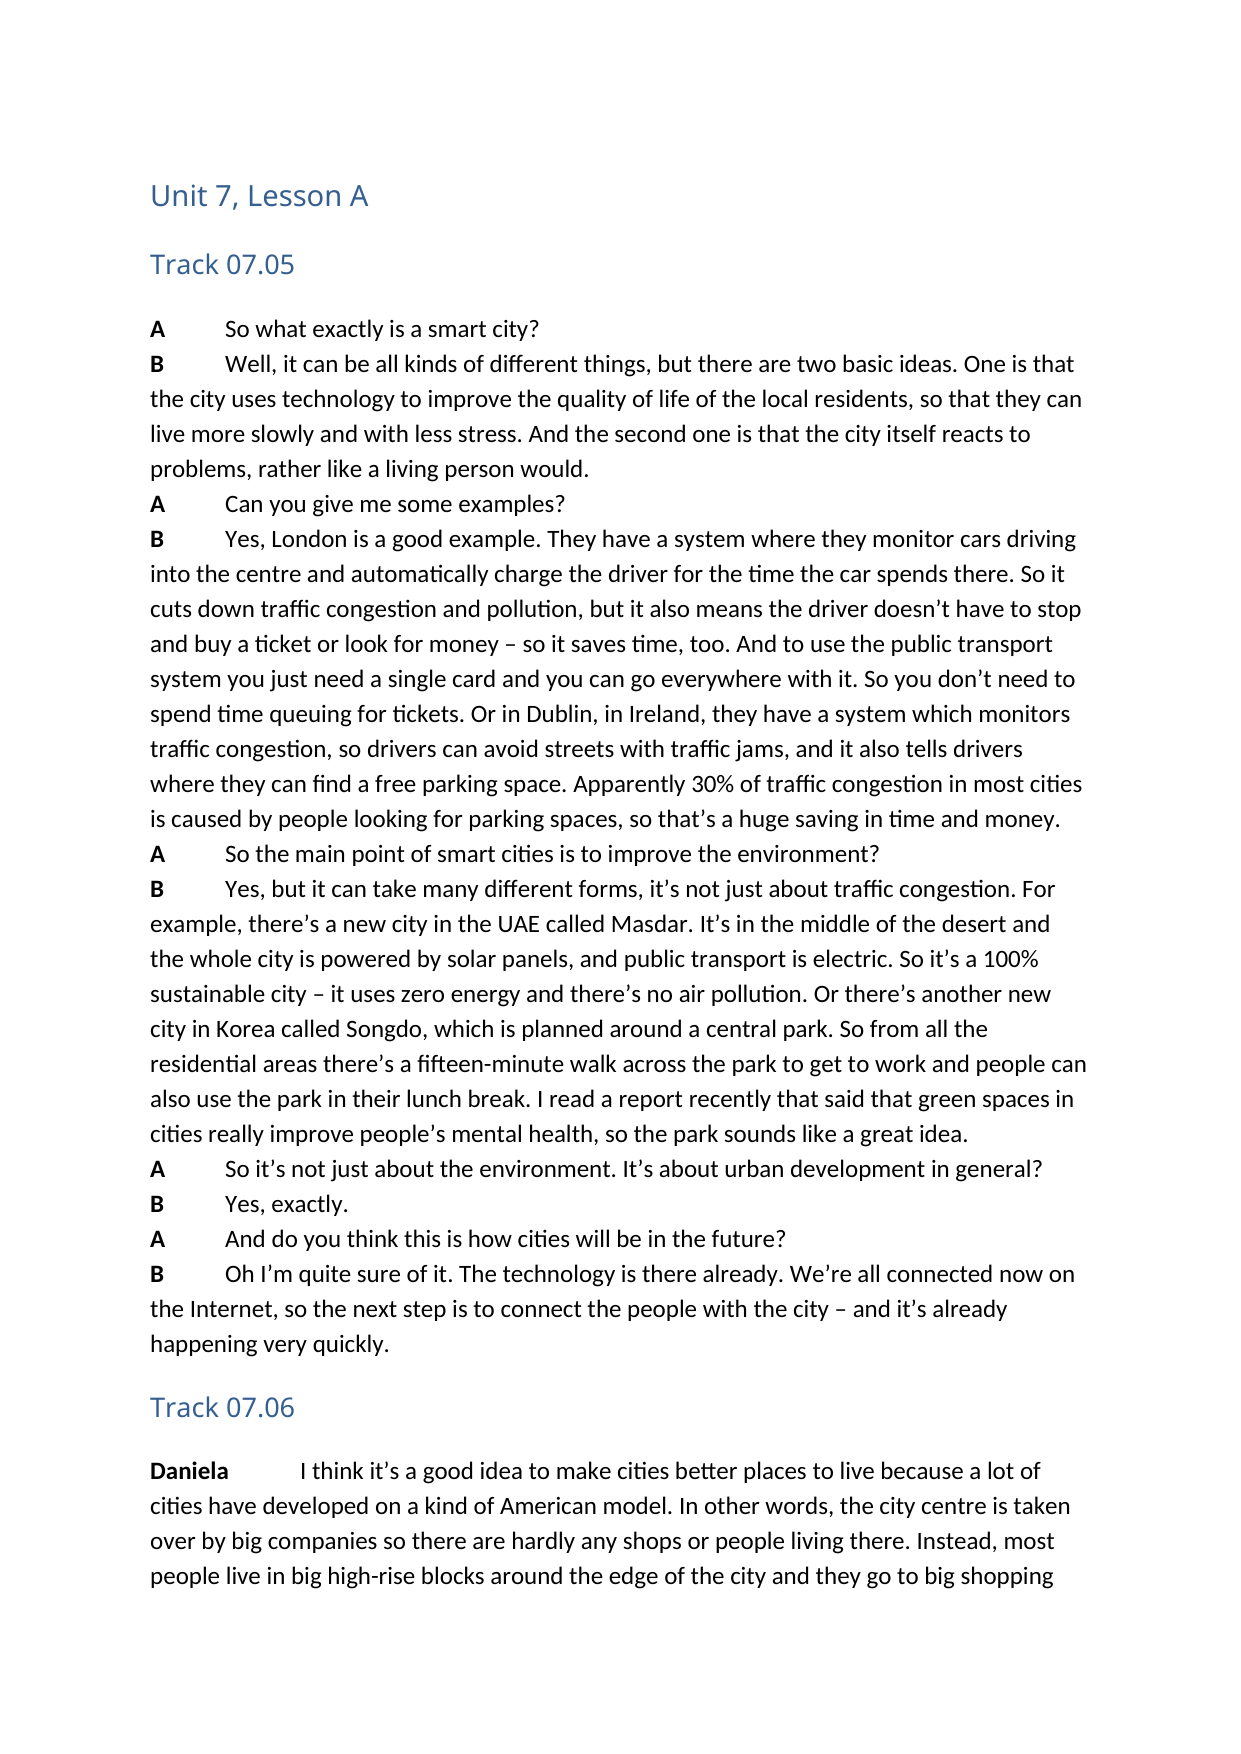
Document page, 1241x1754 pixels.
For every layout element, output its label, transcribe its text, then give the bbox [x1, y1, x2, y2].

text B Yes, London is a good example. They have a system where they monitor cars driving into the centre and automatically charge the driver for the time the car spends there. So it cuts down traffic congestion and pollution, but it also means the driver doesn’t have to stop and buy a ticket or look for money – so it saves time, too. And to use the public transport system you just need a single card and you can go everywhere with it. So you don’t need to spend time queuing for tickets. Or in Dublin, in Ireland, they have a system which monitors traffic congestion, so drivers can avoid streets with traffic jams, and it also tells drivers where they can find a free parking space. Apparently 30% of traffic congestion in most cities is caused by people looking for parking spaces, so that’s a huge saving in time and money. [150, 523, 1090, 833]
text A So it’s not just about the environment. It’s about urban development in general? [150, 1153, 1090, 1183]
subtitle Track 07.06 [150, 1388, 1090, 1425]
subtitle Unit 7, Lesson A [150, 175, 1090, 215]
text A So the main point of smart cities is to improve the environment? [150, 838, 1090, 868]
text B Yes, but it can take many different forms, it’s not just about traffic congestion. For example, there’s a new city in the UAE called Masdar. It’s in the middle of the desert and the whole city is powered by solar panels, and public transport is electric. So it’s a 100% sustainable city – it uses zero energy and there’s no air pollution. Or there’s another new city in Korea called Songdo, which is planned around a central park. So from all the residential areas there’s a fifteen-minute walk across the park to get to work and people can also use the park in their lunch break. I read a report recently that said that green spaces in cities really improve people’s mental health, so the park sounds like a great idea. [150, 873, 1090, 1148]
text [150, 1455, 1090, 1591]
text B Yes, exactly. [150, 1188, 1090, 1218]
text A So what exactly is a smart city? [150, 313, 1090, 343]
subtitle Track 07.05 [150, 246, 1090, 282]
text B Oh I’m quite sure of it. The technology is there already. We’re all connected now on the Internet, so the next step is to connect the people with the city – and it’s already happening very quickly. [150, 1258, 1090, 1358]
text B Well, it can be all kinds of different things, but there are two basic ideas. One is that the city uses technology to improve the quality of life of the local residents, so that they can live more slowly and with less stress. And the second one is that the city itself reacts to problems, rather like a living person would. [150, 348, 1090, 483]
text A Can you give me some examples? [150, 488, 1090, 518]
text A And do you think this is how cities will be in the future? [150, 1223, 1090, 1253]
